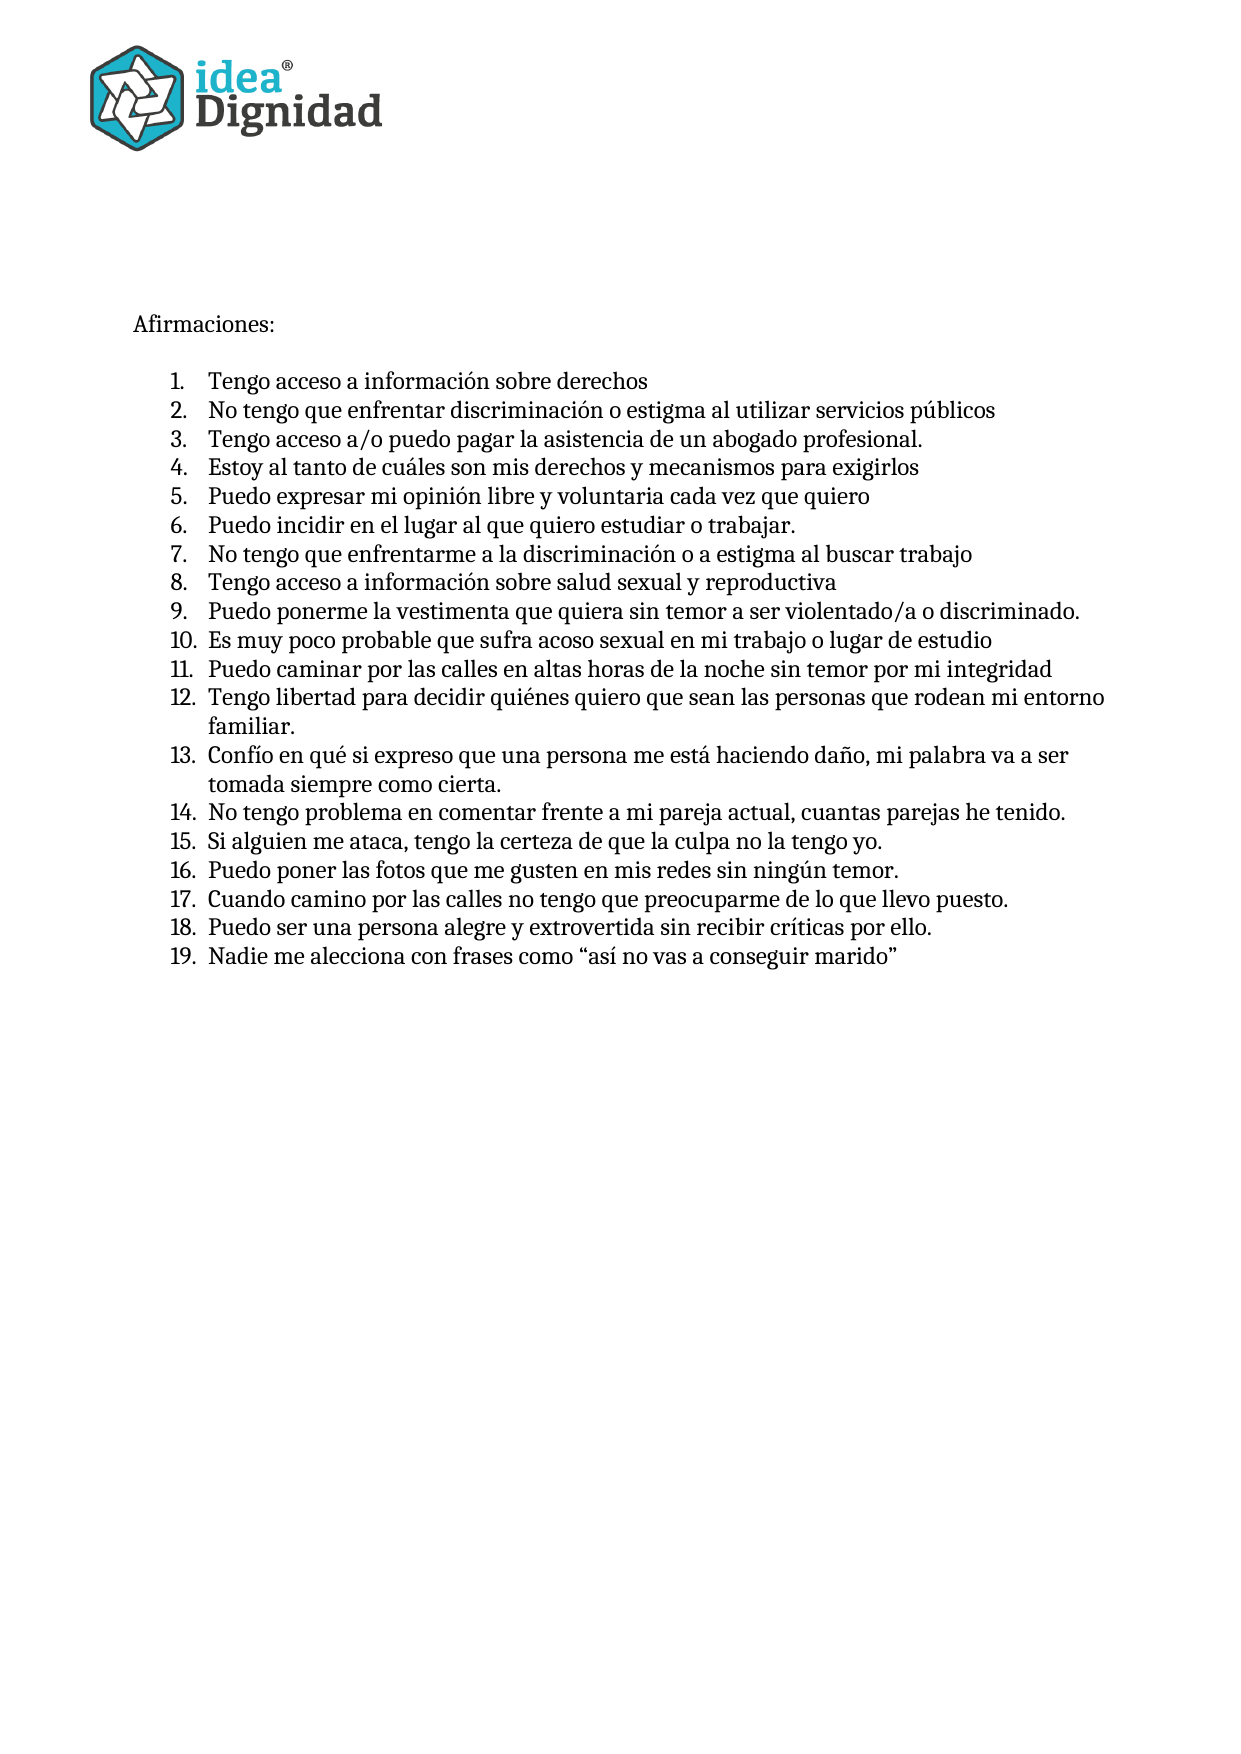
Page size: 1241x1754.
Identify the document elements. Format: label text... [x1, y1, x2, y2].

list Nadie me alecciona con frases como “así no vas a conseguir marido” [170, 942, 1108, 971]
list No tengo problema en comentar frente a mi pareja actual, cuantas parejas he tenido. [170, 798, 1108, 827]
list Si alguien me ataca, tengo la certeza de que la culpa no la tengo yo. [170, 827, 1108, 856]
list Tengo acceso a información sobre derechos [170, 367, 1108, 396]
list Tengo libertad para decidir quiénes quiero que sean las personas que rodean mi entorno familiar. [170, 683, 1108, 741]
list Puedo expresar mi opinión libre y voluntaria cada vez que quiero [170, 482, 1108, 511]
list Estoy al tanto de cuáles son mis derechos y mecanismos para exigirlos [170, 453, 1108, 482]
list Puedo ponerme la vestimenta que quiera sin temor a ser violentado/a o discriminado. [170, 597, 1108, 626]
picture [59, 35, 409, 166]
list Es muy poco probable que sufra acoso sexual en mi trabajo o lugar de estudio [170, 626, 1108, 654]
list No tengo que enfrentar discriminación o estigma al utilizar servicios públicos [170, 396, 1108, 424]
list No tengo que enfrentarme a la discriminación o a estigma al buscar trabajo [170, 539, 1108, 568]
list Tengo acceso a/o puedo pagar la asistencia de un abogado profesional. [170, 424, 1108, 453]
list Confío en qué si expreso que una persona me está haciendo daño, mi palabra va a ser tomada siempre como cierta. [170, 741, 1108, 798]
list Puedo caminar por las calles en altas horas de la noche sin temor por mi integridad [170, 654, 1108, 683]
list Puedo poner las fotos que me gusten en mis redes sin ningún temor. [170, 856, 1108, 884]
list Puedo incidir en el lugar al que quiero estudiar o trabajar. [170, 511, 1108, 539]
text Afirmaciones: [133, 309, 1108, 338]
list Tengo acceso a información sobre salud sexual y reproductiva [170, 568, 1108, 597]
list Cuando camino por las calles no tengo que preocuparme de lo que llevo puesto. [170, 884, 1108, 913]
list Puedo ser una persona alegre y extrovertida sin recibir críticas por ello. [170, 913, 1108, 942]
